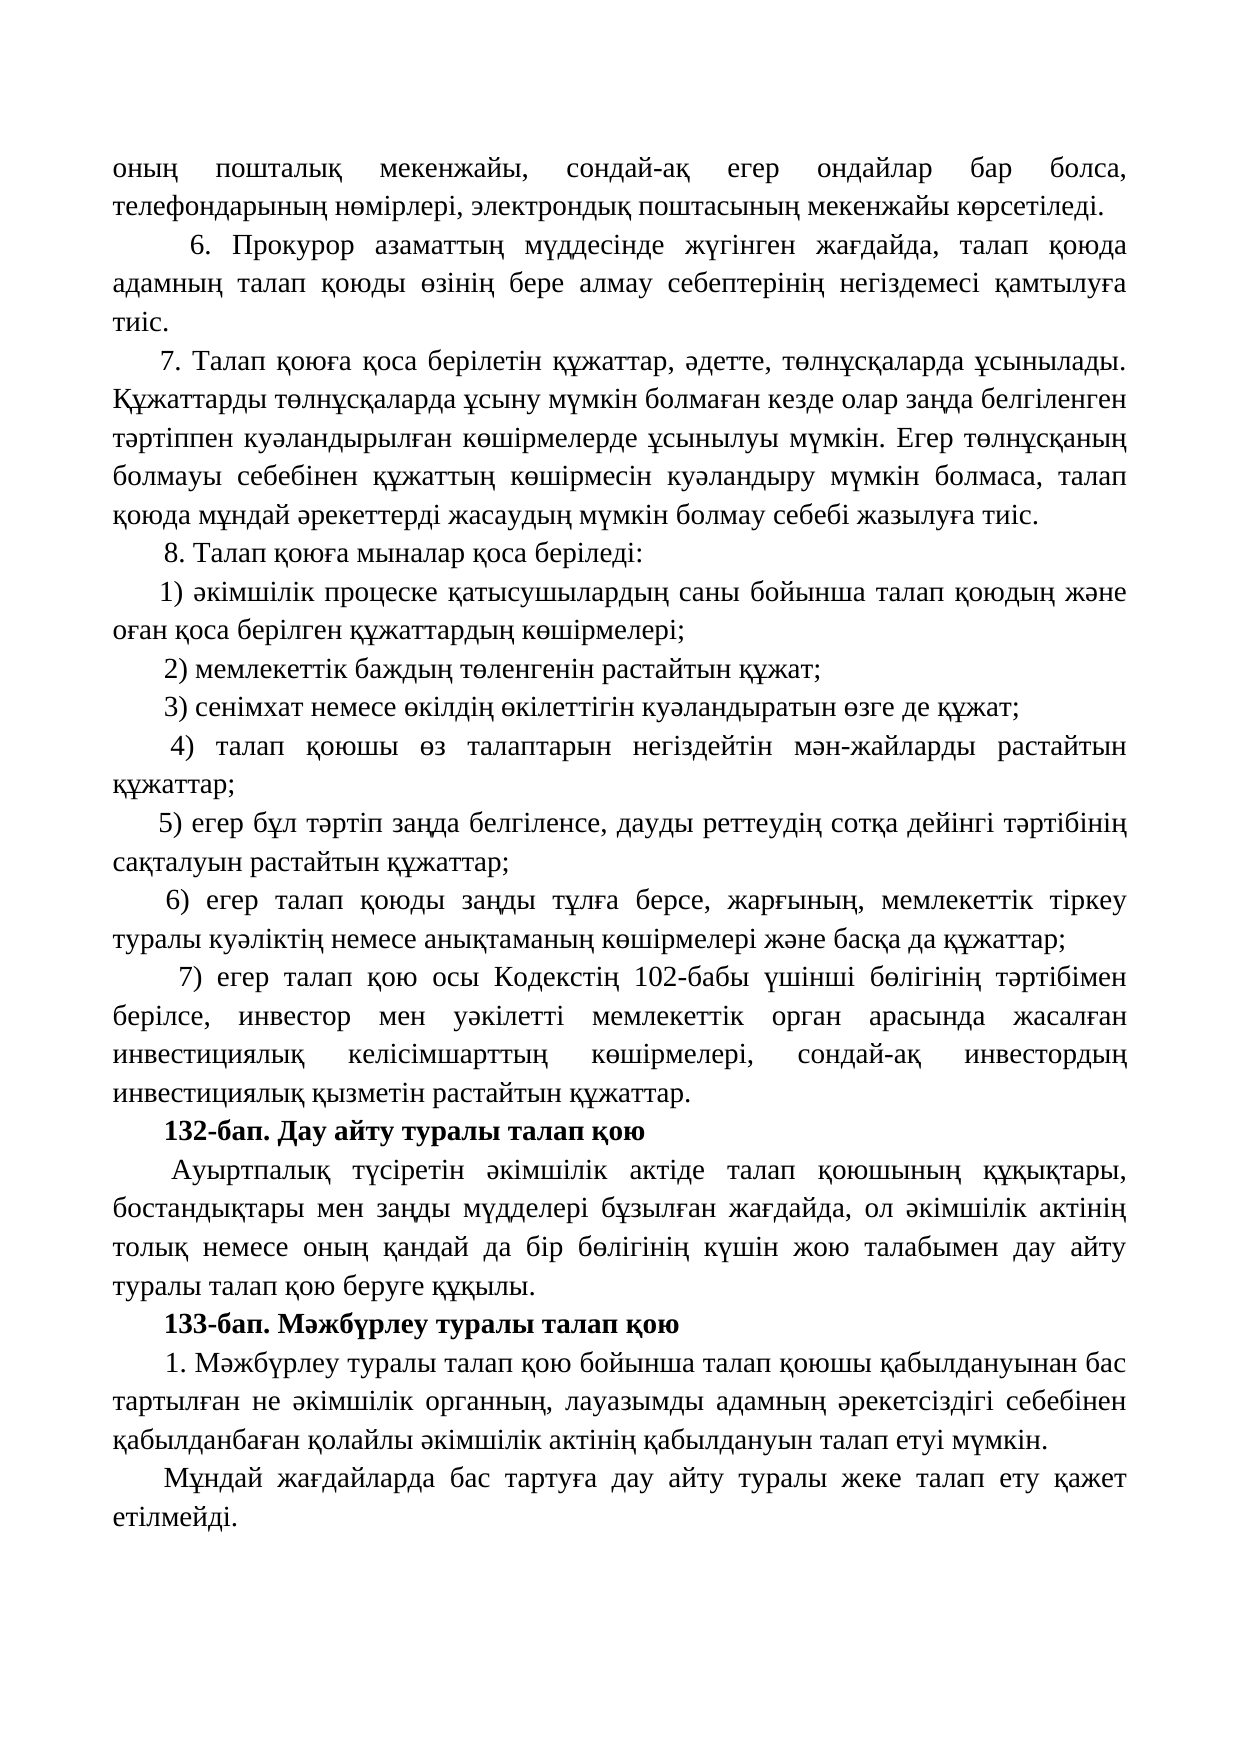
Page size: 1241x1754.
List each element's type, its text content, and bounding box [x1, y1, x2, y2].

text 7) егер талап қою осы Кодекстің 102-бабы үшінші бөлігінің тәртібімен берілсе, инвестор мен уәкілетті мемлекеттік орган арасында жасалған инвестициялық келісімшарттың көшірмелері, сондай-ақ инвестордың инвестициялық қызметін растайтын құжаттар. [112, 959, 1128, 1108]
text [112, 150, 1128, 222]
text 5) егер бұл тәртіп заңда белгіленсе, дауды реттеудің сотқа дейінгі тәртібінің сақталуын растайтын құжаттар; [112, 805, 1128, 877]
text 2) мемлекеттік баждың төленгенін растайтын құжат; [112, 651, 1128, 684]
text 3) сенімхат немесе өкілдің өкілеттігін куәландыратын өзге де құжат; [112, 689, 1128, 723]
text Ауыртпалық түсіретін әкімшілік актіде талап қоюшының құқықтары, бостандықтары мен заңды мүдделері бұзылған жағдайда, ол әкімшілік актінің толық немесе оның қандай да бір бөлігінің күшін жою талабымен дау айту туралы талап қою беруге құқылы. [112, 1152, 1128, 1301]
text 6) егер талап қоюды заңды тұлға берсе, жарғының, мемлекеттік тіркеу туралы куәліктің немесе анықтаманың көшірмелері және басқа да құжаттар; [112, 882, 1128, 954]
text 4) талап қоюшы өз талаптарын негіздейтін мән-жайларды растайтын құжаттар; [112, 728, 1128, 800]
text 1. Мәжбүрлеу туралы талап қою бойынша талап қоюшы қабылдануынан бас тартылған не әкімшілік органның, лауазымды адамның әрекетсіздігі себебінен қабылданбаған қолайлы әкімшілік актінің қабылдануын талап етуі мүмкін. [112, 1345, 1128, 1455]
text 132-бап. Дау айту туралы талап қою [112, 1113, 1128, 1147]
text 133-бап. Мәжбүрлеу туралы талап қою [112, 1306, 1128, 1340]
text Мұндай жағдайларда бас тартуға дау айту туралы жеке талап ету қажет етілмейді. [112, 1460, 1128, 1532]
text 6. Прокурор азаматтың мүддесінде жүгінген жағдайда, талап қоюда адамның талап қоюды өзінің бере алмау себептерінің негіздемесі қамтылуға тиіс. [112, 227, 1128, 338]
text 8. Талап қоюға мыналар қоса беріледі: [112, 535, 1128, 569]
text 1) әкімшілік процеске қатысушылардың саны бойынша талап қоюдың және оған қоса берілген құжаттардың көшірмелері; [112, 574, 1128, 646]
text 7. Талап қоюға қоса берілетін құжаттар, әдетте, төлнұсқаларда ұсынылады. Құжаттарды төлнұсқаларда ұсыну мүмкін болмаған кезде олар заңда белгіленген тәртіппен куәландырылған көшірмелерде ұсынылуы мүмкін. Егер төлнұсқаның болмауы себебінен құжаттың көшірмесін куәландыру мүмкін болмаса, талап қоюда мұндай әрекеттерді жасаудың мүмкін болмау себебі жазылуға тиіс. [112, 343, 1128, 530]
